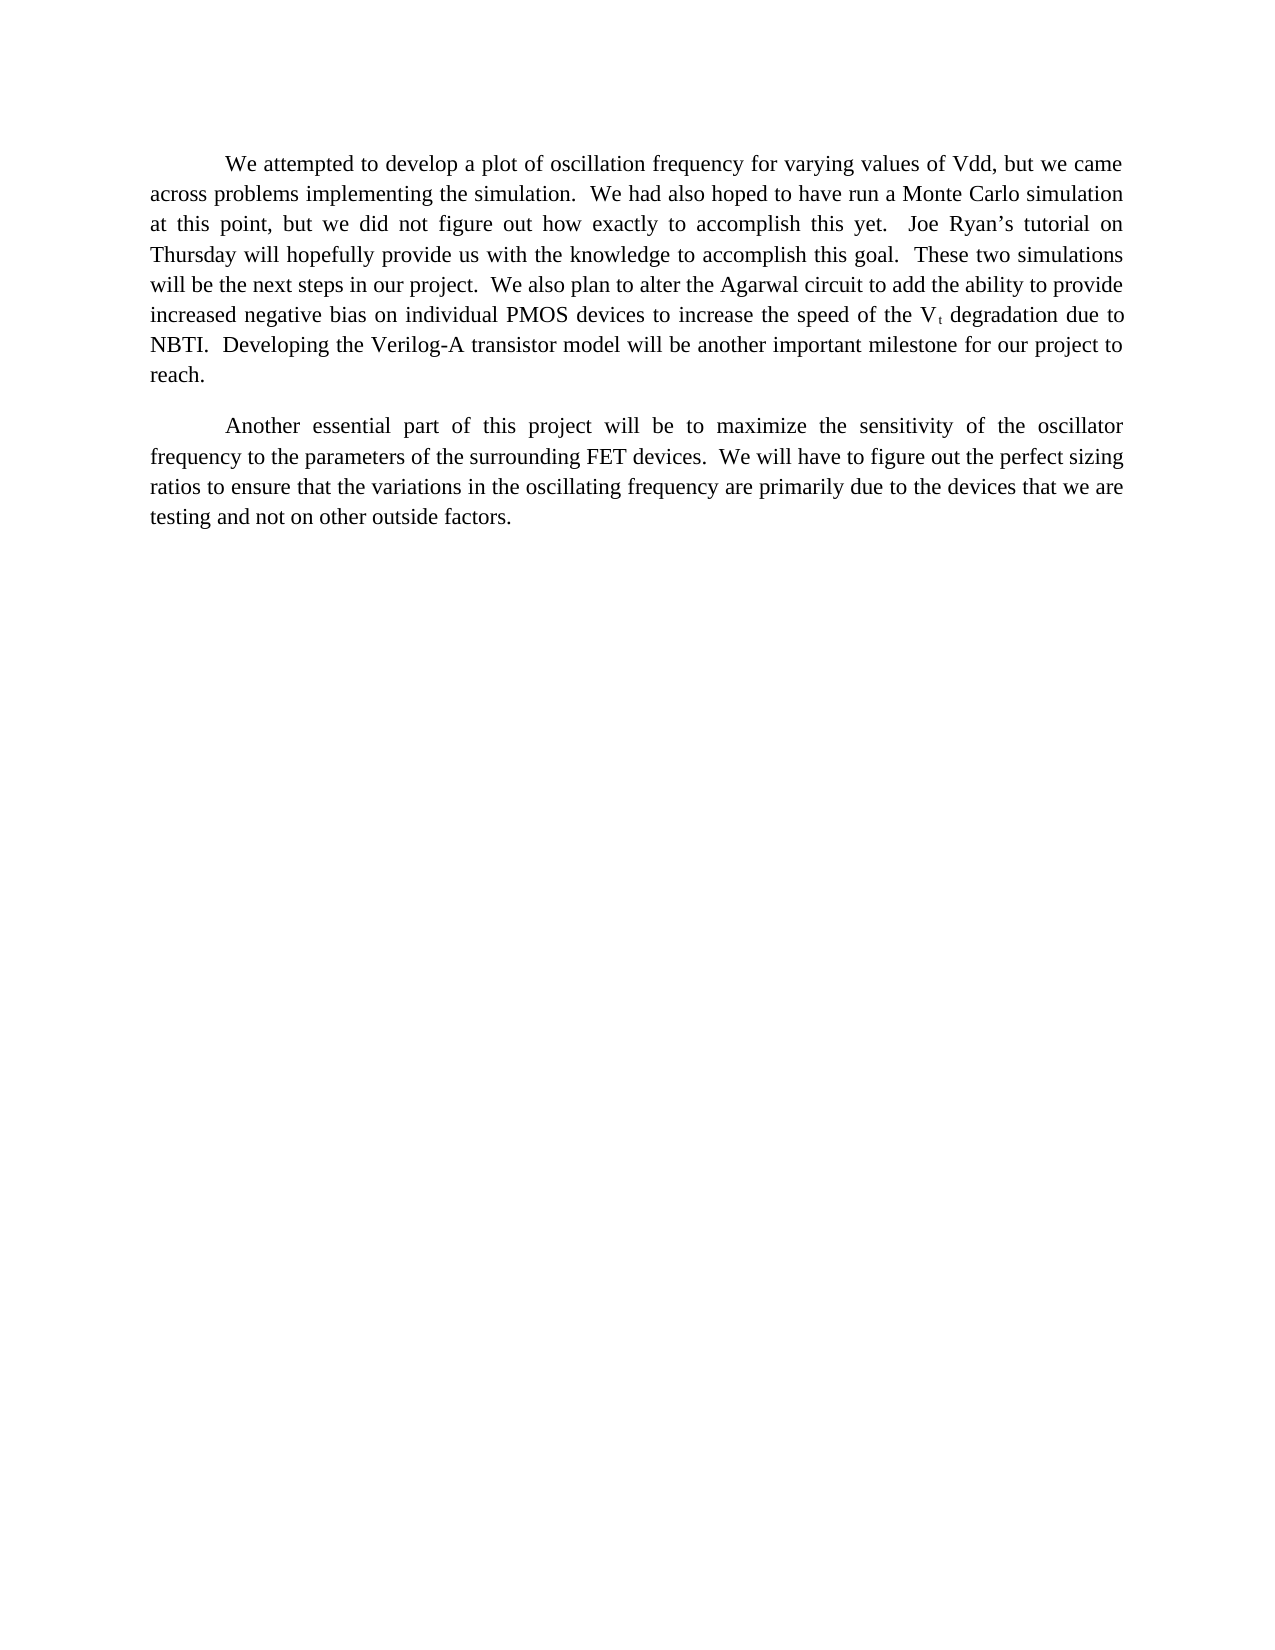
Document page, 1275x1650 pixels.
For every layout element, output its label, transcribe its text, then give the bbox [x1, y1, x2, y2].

text Another essential part of this project will be to maximize the sensitivity of the oscillator frequency to the parameters of the surrounding FET devices. We will have to figure out the perfect sizing ratios to ensure that the variations in the oscillating frequency are primarily due to the devices that we are testing and not on other outside factors. [150, 412, 1125, 529]
text We attempted to develop a plot of oscillation frequency for varying values of Vdd, but we came across problems implementing the simulation. We had also hoped to have run a Monte Carlo simulation at this point, but we did not figure out how exactly to accomplish this yet. Joe Ryan’s tutorial on Thursday will hopefully provide us with the knowledge to accomplish this goal. These two simulations will be the next steps in our project. We also plan to alter the Agarwal circuit to add the ability to provide increased negative bias on individual PMOS devices to increase the speed of the Vt degradation due to NBTI. Developing the Verilog-A transistor model will be another important milestone for our project to reach. [150, 150, 1125, 388]
